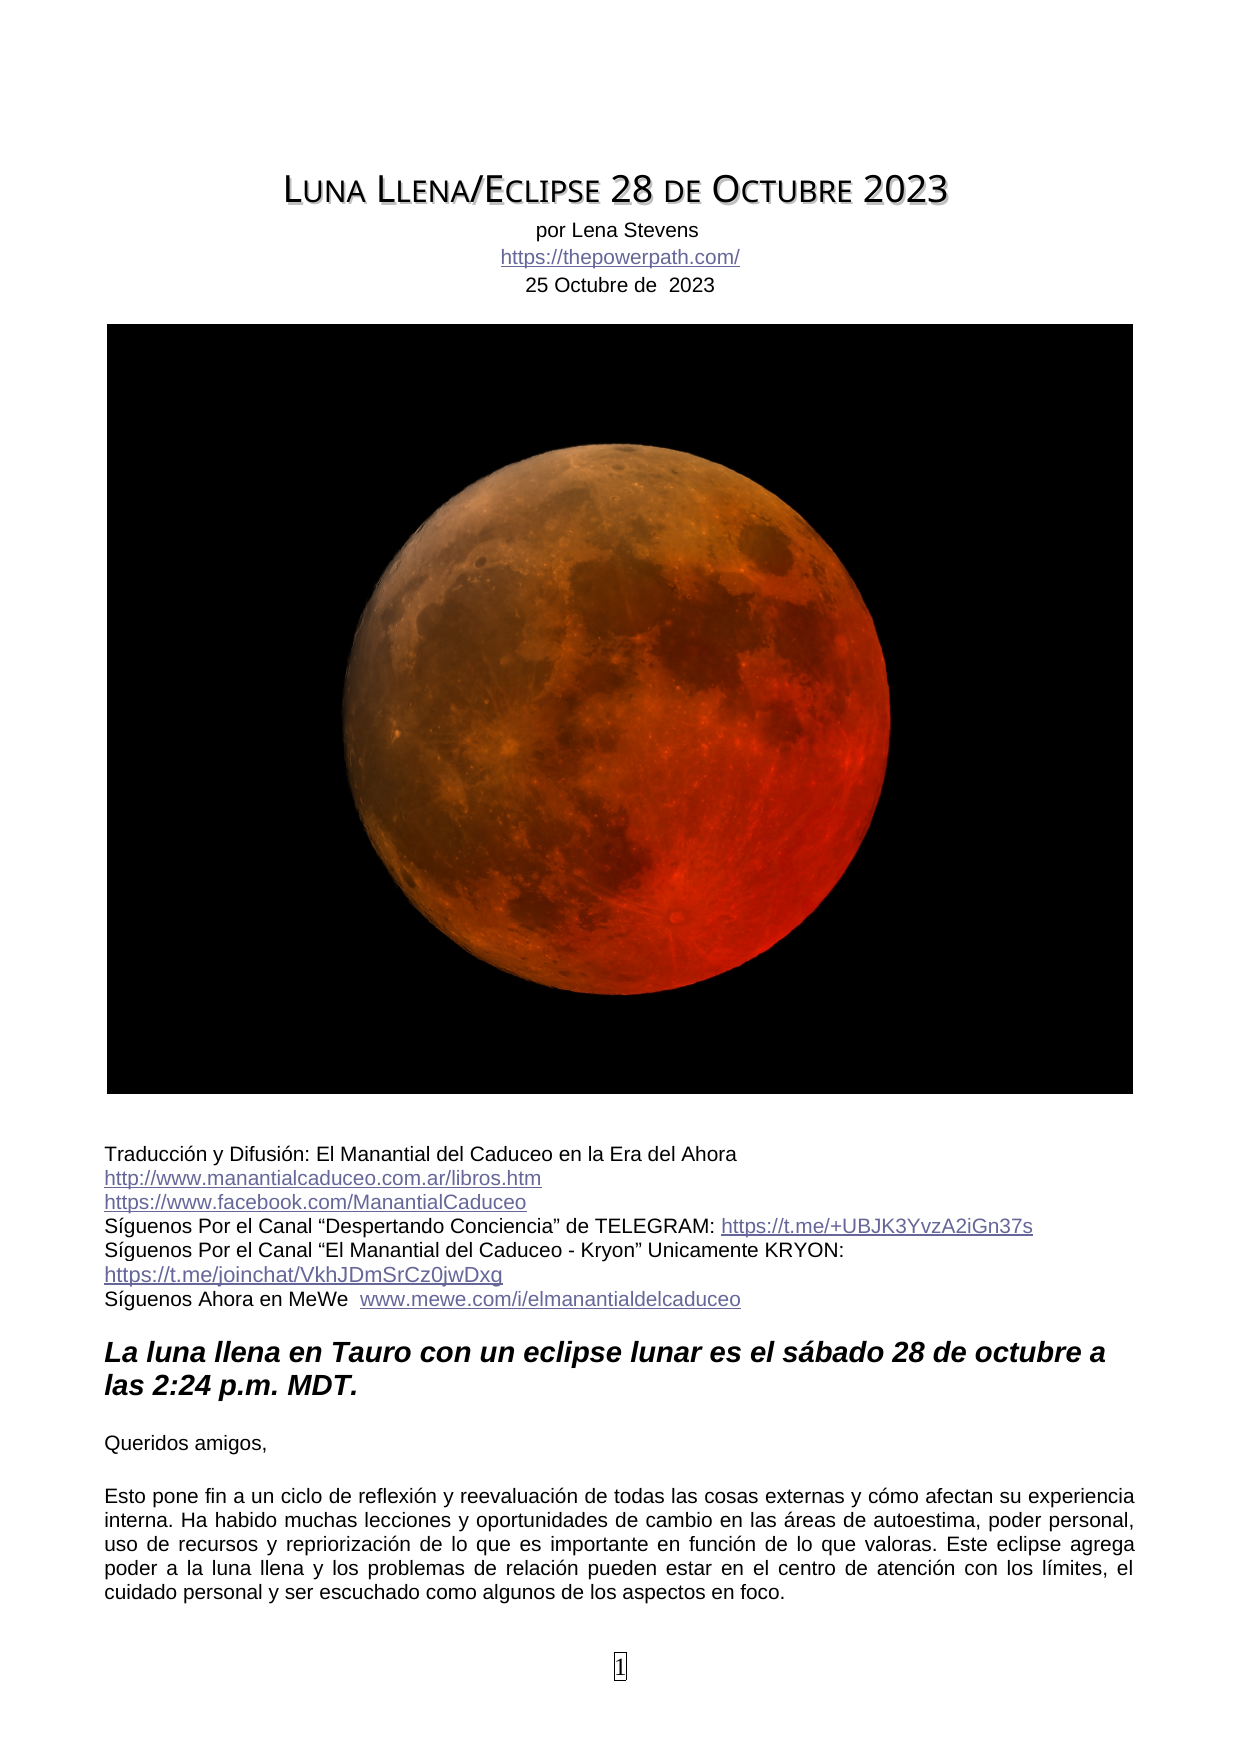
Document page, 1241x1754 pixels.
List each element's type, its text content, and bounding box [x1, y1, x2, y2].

text Queridos amigos, [104, 1431, 1136, 1455]
picture [107, 324, 1133, 1094]
text Esto pone fin a un ciclo de reflexión y reevaluación de todas las cosas externas y cómo afectan su experiencia interna. Ha habido muchas lecciones y oportunidades de cambio en las áreas de autoestima, poder personal, uso de recursos y repriorización de lo que es importante en función de lo que valoras. Este eclipse agrega poder a la luna llena y los problemas de relación pueden estar en el centro de atención con los límites, el cuidado personal y ser escuchado como algunos de los aspectos en foco. [104, 1484, 1136, 1604]
text Luna Llena/Eclipse 28 de Octubre 2023 por Lena Stevens https://thepowerpath.com/ 25 Octubre de 2023 [104, 104, 1136, 296]
text Traducción y Difusión: El Manantial del Caduceo en la Era del Ahora http://www.manantialcaduceo.com.ar/libros.htm https://www.facebook.com/ManantialCaduceo Síguenos Por el Canal “Despertando Conciencia” de TELEGRAM: https://t.me/+UBJK3YvzA2iGn37s Síguenos Por el Canal “El Manantial del Caduceo - Kryon” Unicamente KRYON: https://t.me/joinchat/VkhJDmSrCz0jwDxg Síguenos Ahora en MeWe www.mewe.com/i/elmanantialdelcaduceo La luna llena en Tauro con un eclipse lunar es el sábado 28 de octubre a las 2:24 p.m. MDT. [104, 1094, 1136, 1402]
